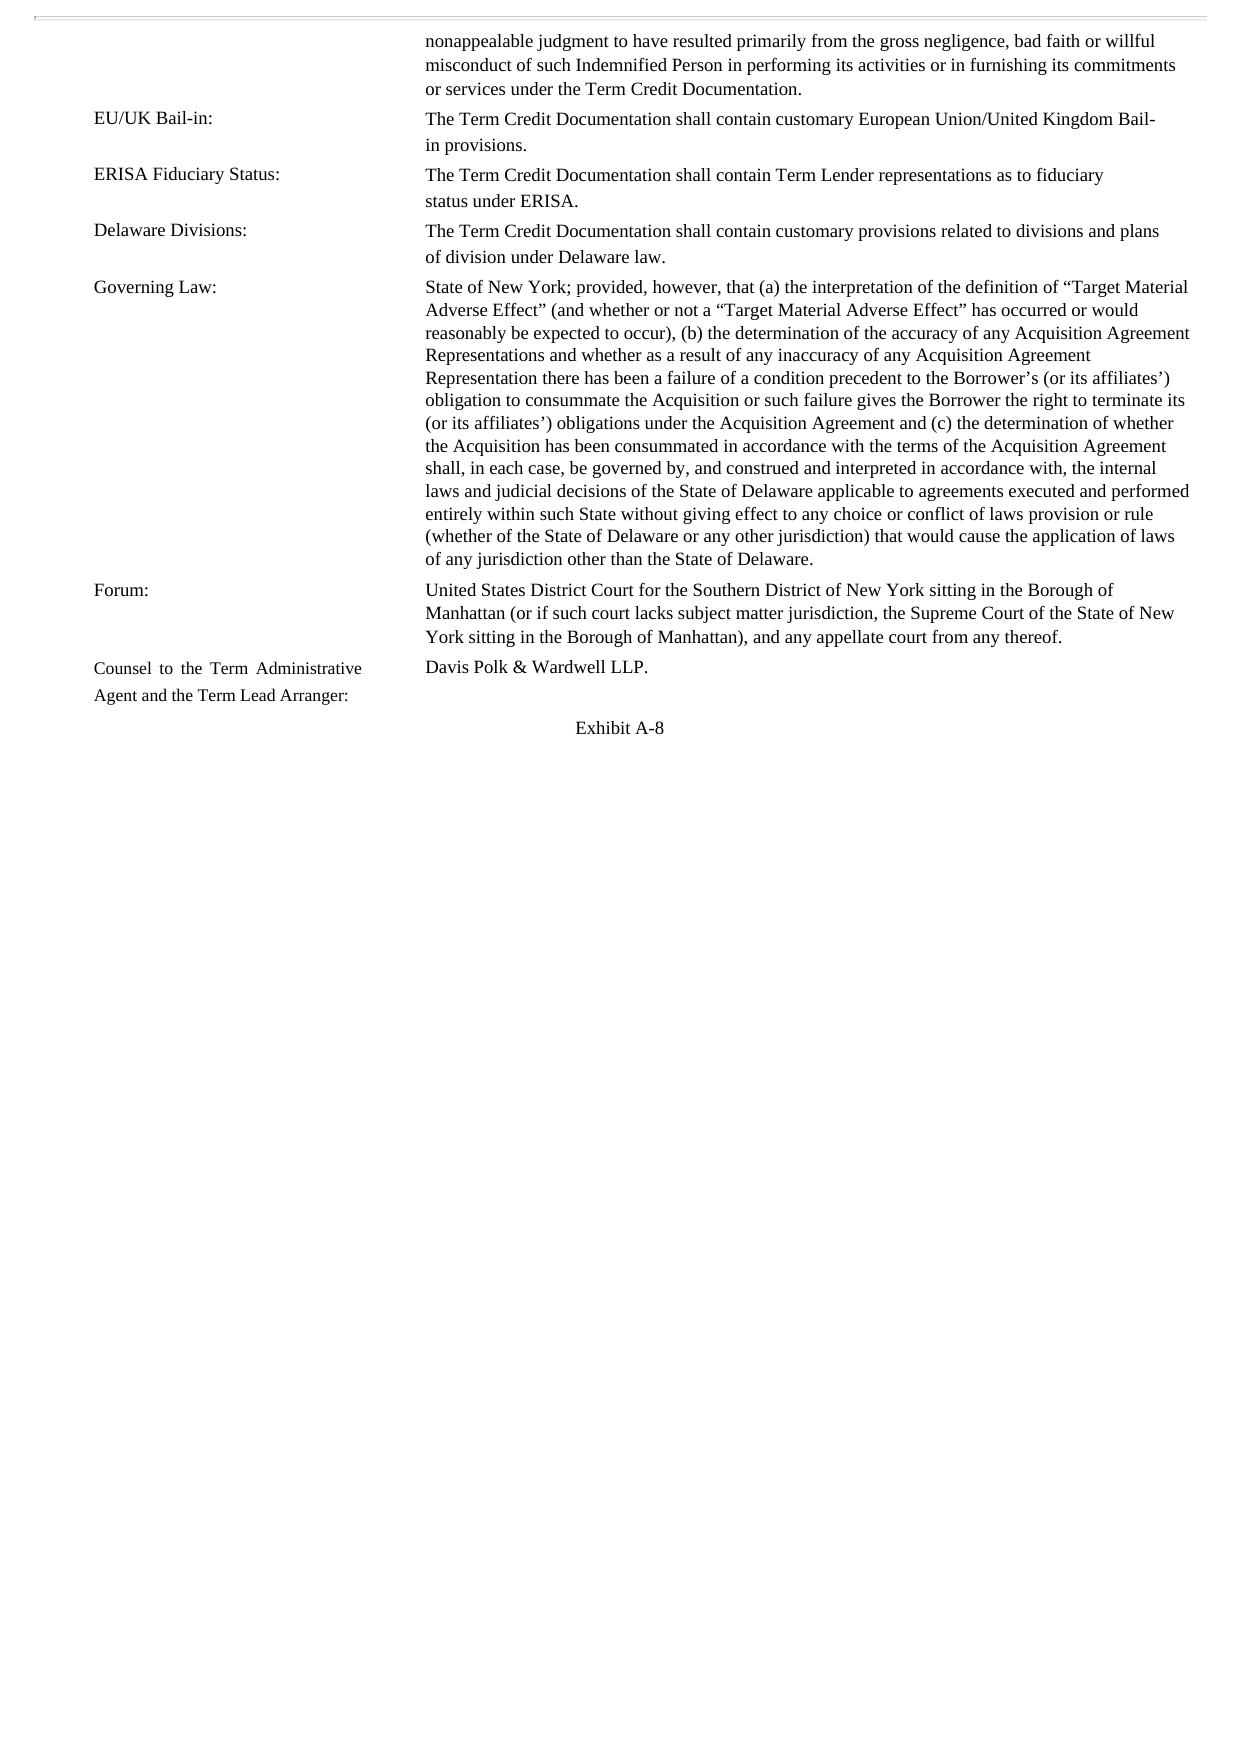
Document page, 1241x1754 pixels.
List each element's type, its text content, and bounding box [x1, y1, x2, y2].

text The Term Credit Documentation shall contain Term Lender representations as to fiduciary status under ERISA. [425, 164, 1151, 211]
text State of New York; provided, however, that (a) the interpretation of the definition of “Target Material Adverse Effect” (and whether or not a “Target Material Adverse Effect” has occurred or would reasonably be expected to occur), (b) the determination of the accuracy of any Acquisition Agreement Representations and whether as a result of any inaccuracy of any Acquisition Agreement Representation there has been a failure of a condition precedent to the Borrower’s (or its affiliates’) obligation to consummate the Acquisition or such failure gives the Borrower the right to terminate its (or its affiliates’) obligations under the Acquisition Agreement and (c) the determination of whether the Acquisition has been consummated in accordance with the terms of the Acquisition Agreement shall, in each case, be governed by, and construed and interpreted in accordance with, the internal laws and judicial decisions of the State of Delaware applicable to agreements executed and performed entirely within such State without giving effect to any choice or conflict of laws provision or rule (whether of the State of Delaware or any other jurisdiction) that would cause the application of laws of any jurisdiction other than the State of Delaware. [425, 276, 1192, 569]
text Exhibit A-8 [575, 717, 1192, 738]
text Davis Polk & Wardwell LLP. [425, 656, 1192, 678]
picture [34, 16, 1208, 21]
text The Term Credit Documentation shall contain customary European Union/United Kingdom Bail-in provisions. [425, 108, 1169, 155]
text Delaware Divisions: [94, 219, 363, 241]
text Forum: [94, 579, 363, 601]
text Governing Law: [94, 276, 363, 297]
text nonappealable judgment to have resulted primarily from the gross negligence, bad faith or willful misconduct of such Indemnified Person in performing its activities or in furnishing its commitments or services under the Term Credit Documentation. [425, 30, 1178, 99]
text EU/UK Bail-in: [94, 107, 363, 128]
text Counsel to the Term Administrative Agent and the Term Lead Arranger: [94, 658, 363, 705]
text The Term Credit Documentation shall contain customary provisions related to divisions and plans of division under Delaware law. [425, 220, 1180, 267]
text United States District Court for the Southern District of New York sitting in the Borough of Manhattan (or if such court lacks subject matter jurisdiction, the Supreme Court of the State of New York sitting in the Borough of Manhattan), and any appellate court from any thereof. [425, 578, 1176, 647]
text ERISA Fiduciary Status: [94, 163, 363, 185]
